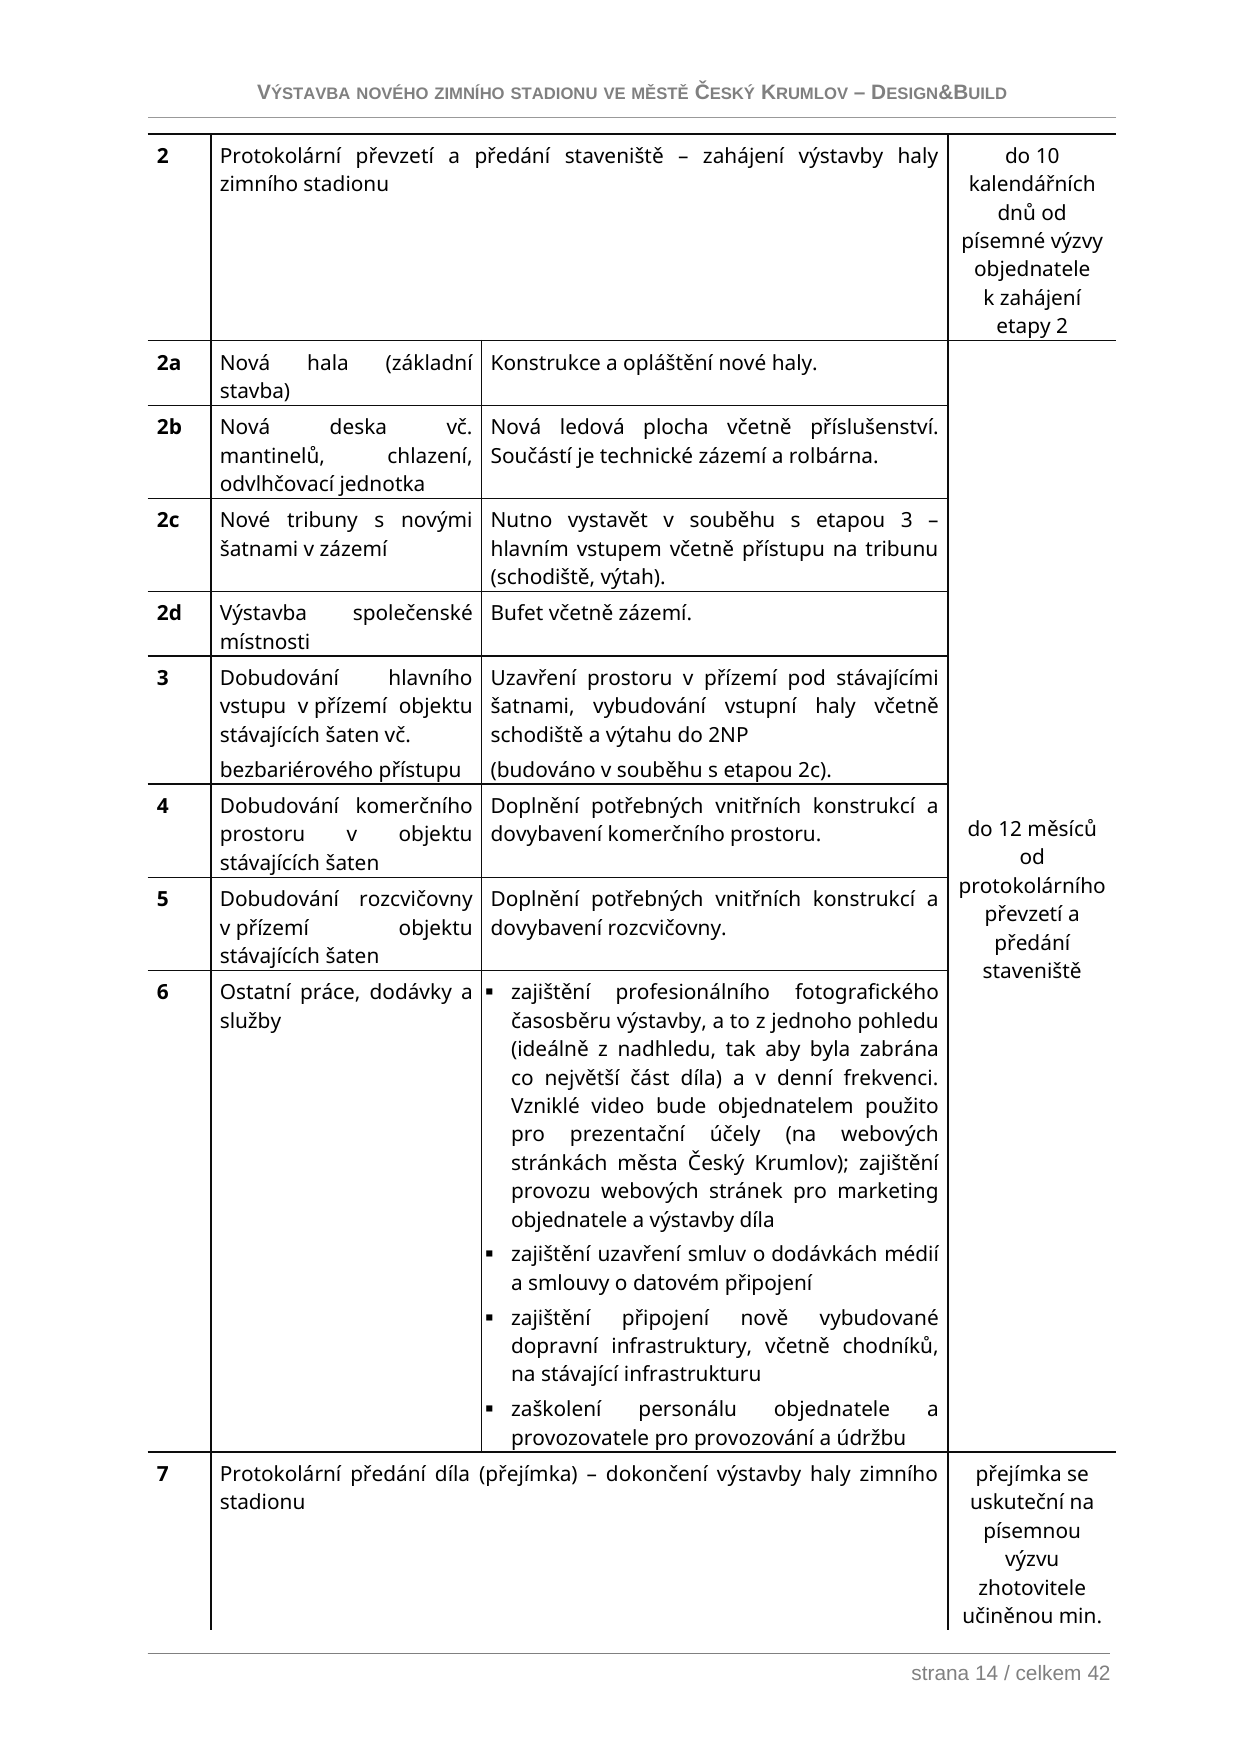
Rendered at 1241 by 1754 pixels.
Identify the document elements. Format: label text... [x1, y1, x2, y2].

table_cell 2c [148, 499, 210, 591]
table_cell Dobudování rozcvičovny v přízemí objektu stávajících šaten [212, 878, 481, 969]
table_cell 2b [148, 406, 210, 498]
table_cell 5 [148, 878, 210, 969]
table_cell Dobudování hlavního vstupu v přízemí objektu stávajících šaten vč. bezbariérového přístupu [212, 657, 481, 783]
table_cell Doplnění potřebných vnitřních konstrukcí a dovybavení rozcvičovny. [482, 878, 947, 969]
table_cell Ostatní práce, dodávky a služby [212, 971, 481, 1451]
table_cell Konstrukce a opláštění nové haly. [482, 341, 947, 404]
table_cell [949, 1453, 1116, 1629]
table_cell Výstavba společenské místnosti [212, 592, 481, 655]
table_cell 2d [148, 592, 210, 655]
table_cell 7 [148, 1453, 210, 1629]
table_cell Nová deska vč. mantinelů, chlazení, odvlhčovací jednotka [212, 406, 481, 498]
table_cell Nutno vystavět v souběhu s etapou 3 – hlavním vstupem včetně přístupu na tribunu (schodiště, výtah). [482, 499, 947, 591]
table_cell 4 [148, 785, 210, 876]
table_cell zajištění profesionálního fotografického časosběru výstavby, a to z jednoho pohledu (ideálně z nadhledu, tak aby byla zabrána co největší část díla) a v denní frekvenci. Vzniklé video bude objednatelem použito pro prezentační účely (na webových stránkách města Český Krumlov); zajištění provozu webových stránek pro marketing objednatele a výstavby díla zajištění uzavření smluv o dodávkách médií a smlouvy o datovém připojení zajištění připojení nově vybudované dopravní infrastruktury, včetně chodníků, na stávající infrastrukturu zaškolení personálu objednatele a provozovatele pro provozování a údržbu [482, 971, 947, 1451]
table_cell 2a [148, 341, 210, 404]
table_cell Protokolární převzetí a předání staveniště – zahájení výstavby haly zimního stadionu [212, 135, 947, 340]
table_cell 6 [148, 971, 210, 1451]
table_cell Doplnění potřebných vnitřních konstrukcí a dovybavení komerčního prostoru. [482, 785, 947, 876]
table_cell Uzavření prostoru v přízemí pod stávajícími šatnami, vybudování vstupní haly včetně schodiště a výtahu do 2NP (budováno v souběhu s etapou 2c). [482, 657, 947, 783]
table_cell do 12 měsíců od protokolárního převzetí a předání staveniště [949, 341, 1116, 1451]
table_cell Bufet včetně zázemí. [482, 592, 947, 655]
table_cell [212, 1453, 947, 1629]
table_cell Nová hala (základní stavba) [212, 341, 481, 404]
table_cell 3 [148, 657, 210, 783]
table_cell Nové tribuny s novými šatnami v zázemí [212, 499, 481, 591]
table_cell 2 [148, 135, 210, 340]
table_cell Dobudování komerčního prostoru v objektu stávajících šaten [212, 785, 481, 876]
table_cell Nová ledová plocha včetně příslušenství. Součástí je technické zázemí a rolbárna. [482, 406, 947, 498]
table_cell do 10 kalendářních dnů od písemné výzvy objednatele k zahájení etapy 2 [949, 135, 1116, 340]
